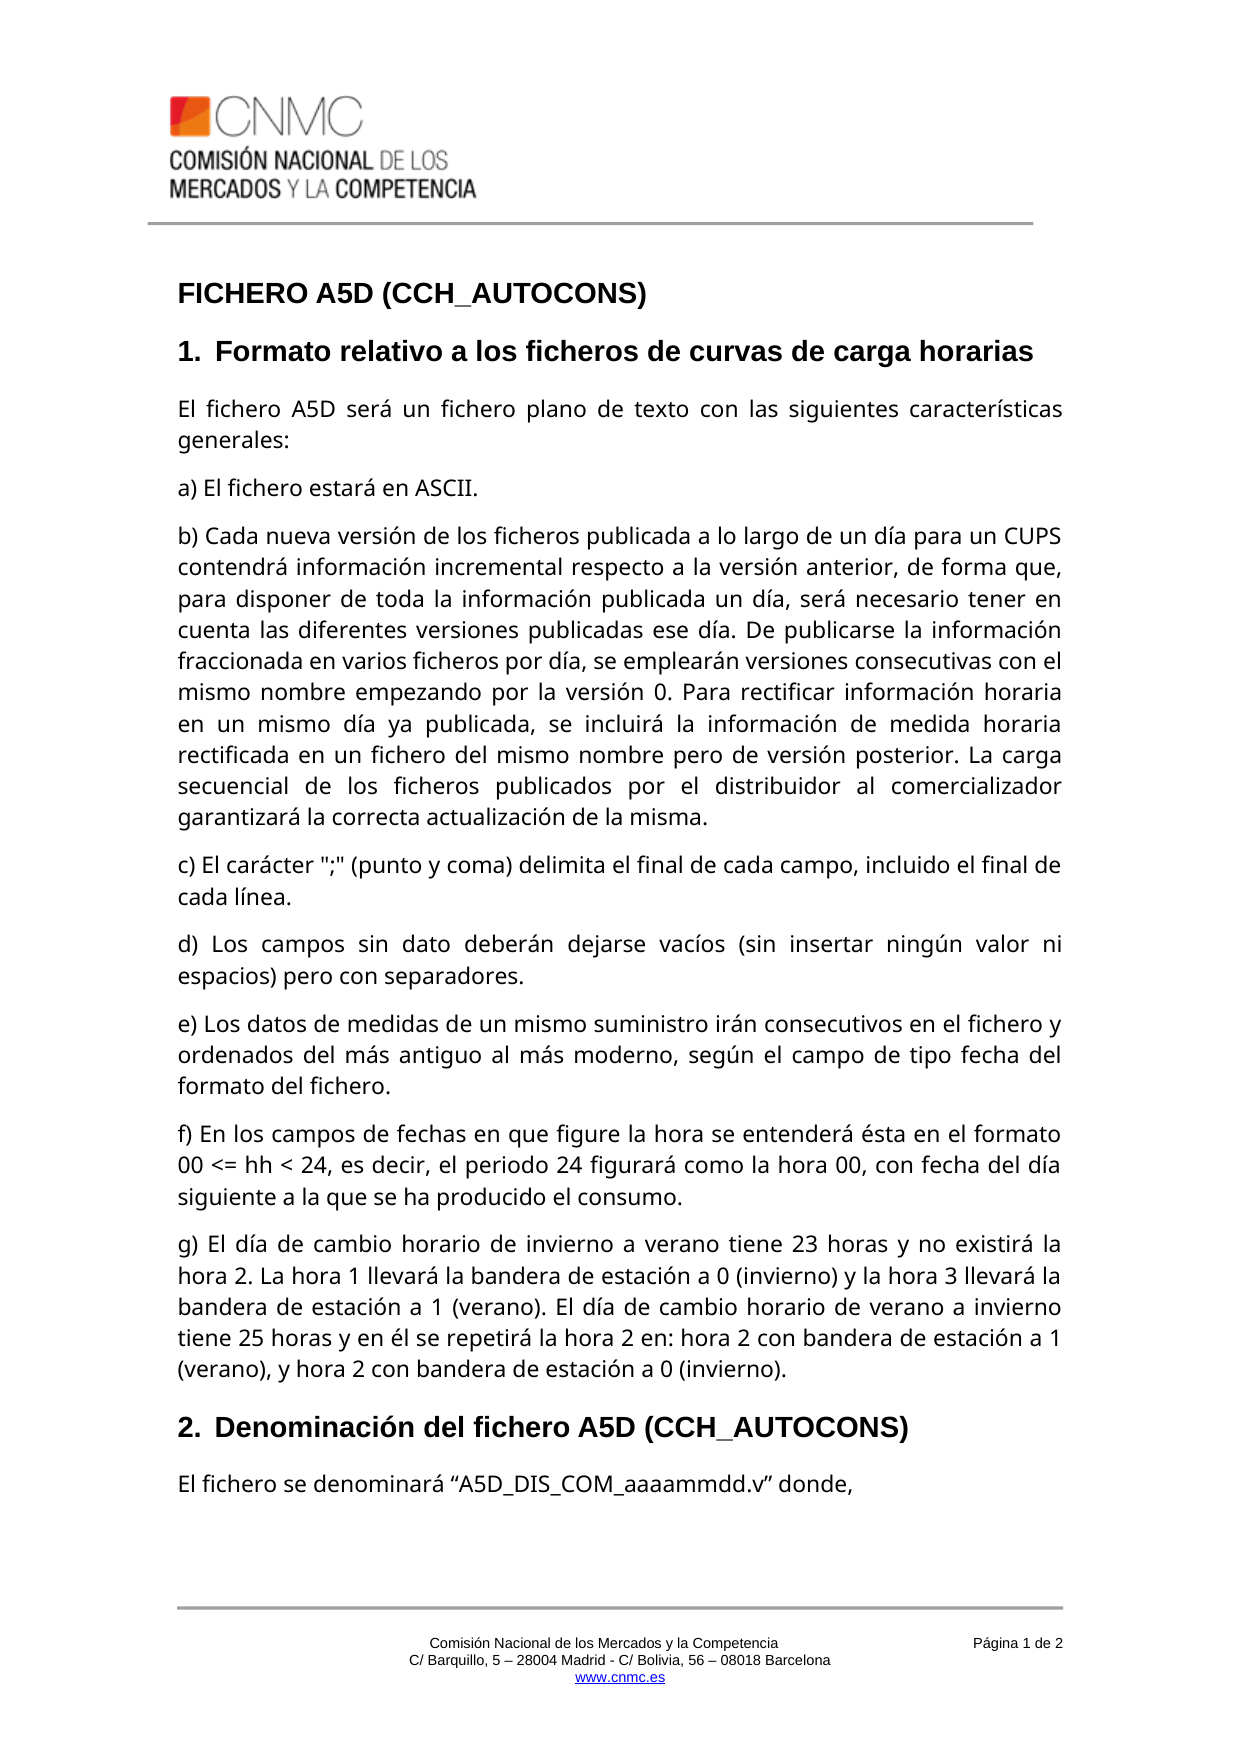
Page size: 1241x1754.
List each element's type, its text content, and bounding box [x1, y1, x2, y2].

text a) El fichero estará en ASCII. [177, 472, 1063, 503]
list Denominación del fichero A5D (CCH_AUTOCONS) [177, 1409, 1063, 1443]
text g) El día de cambio horario de invierno a verano tiene 23 horas y no existirá la hora 2. La hora 1 llevará la bandera de estación a 0 (invierno) y la hora 3 llevará la bandera de estación a 1 (verano). El día de cambio horario de verano a invierno tiene 25 horas y en él se repetirá la hora 2 en: hora 2 con bandera de estación a 1 (verano), y hora 2 con bandera de estación a 0 (invierno). [177, 1228, 1063, 1384]
text El fichero se denominará “A5D_DIS_COM_aaaammdd.v” donde, [177, 1468, 1063, 1499]
title FICHERO A5D (CCH_AUTOCONS) [177, 276, 1063, 309]
text e) Los datos de medidas de un mismo suministro irán consecutivos en el fichero y ordenados del más antiguo al más moderno, según el campo de tipo fecha del formato del fichero. [177, 1007, 1063, 1101]
text f) En los campos de fechas en que figure la hora se entenderá ésta en el formato 00 <= hh < 24, es decir, el periodo 24 figurará como la hora 00, con fecha del día siguiente a la que se ha producido el consumo. [177, 1118, 1063, 1212]
text El fichero A5D será un fichero plano de texto con las siguientes características generales: [177, 393, 1063, 455]
text d) Los campos sin dato deberán dejarse vacíos (sin insertar ningún valor ni espacios) pero con separadores. [177, 928, 1063, 991]
text b) Cada nueva versión de los ficheros publicada a lo largo de un día para un CUPS contendrá información incremental respecto a la versión anterior, de forma que, para disponer de toda la información publicada un día, será necesario tener en cuenta las diferentes versiones publicadas ese día. De publicarse la información fraccionada en varios ficheros por día, se emplearán versiones consecutivas con el mismo nombre empezando por la versión 0. Para rectificar información horaria en un mismo día ya publicada, se incluirá la información de medida horaria rectificada en un fichero del mismo nombre pero de versión posterior. La carga secuencial de los ficheros publicados por el distribuidor al comercializador garantizará la correcta actualización de la misma. [177, 520, 1063, 832]
list Formato relativo a los ficheros de curvas de carga horarias [177, 334, 1063, 368]
text c) El carácter ";" (punto y coma) delimita el final de cada campo, incluido el final de cada línea. [177, 849, 1063, 912]
picture [147, 73, 500, 222]
